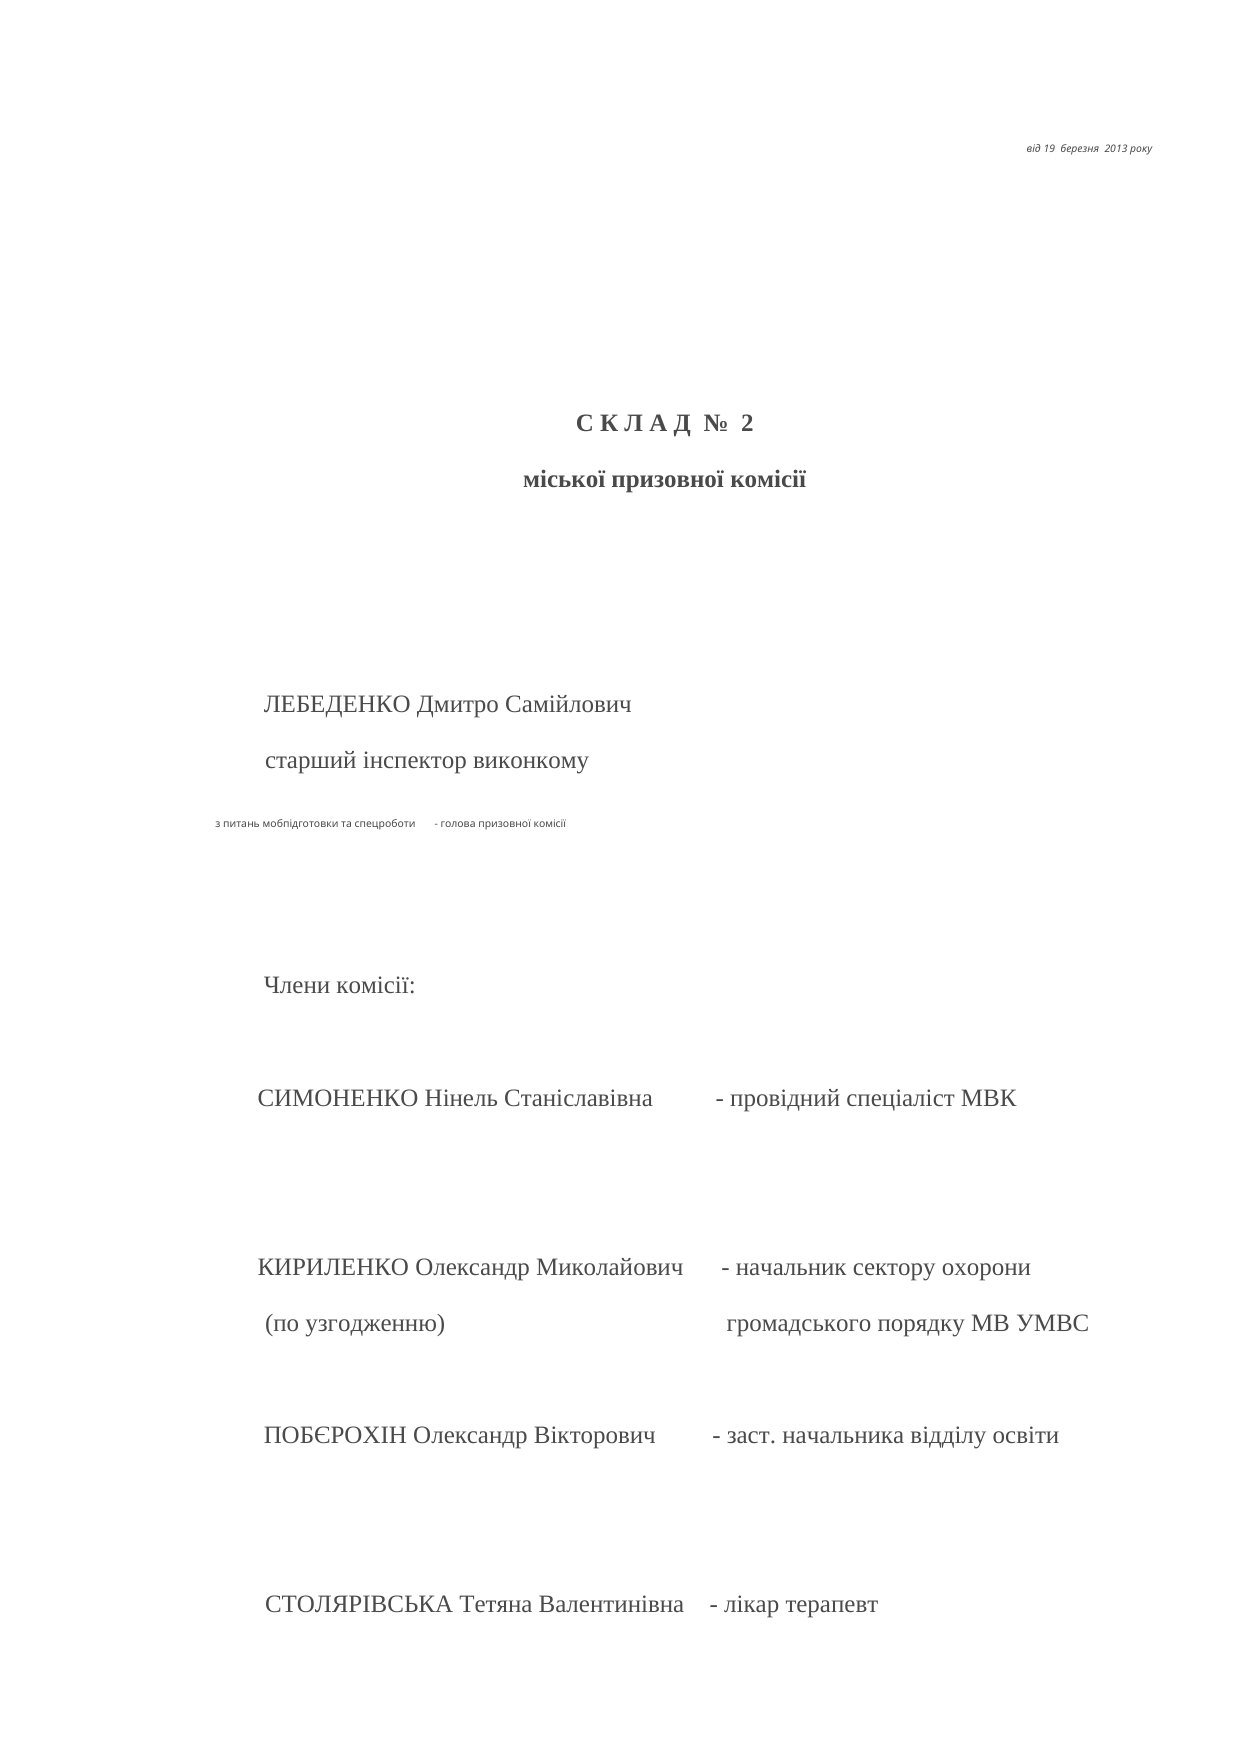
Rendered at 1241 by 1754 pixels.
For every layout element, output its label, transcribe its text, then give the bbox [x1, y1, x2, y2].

text ЛЕБЕДЕНКО Дмитро Самійлович [177, 681, 1152, 718]
text старший інспектор виконкому [177, 737, 1152, 774]
text С К Л А Д № 2 [177, 399, 1152, 437]
text (по узгодженню) громадського порядку МВ УМВС [177, 1299, 1152, 1337]
text з питань мобпідготовки та спецроботи - голова призовної комісії [177, 793, 1152, 831]
text КИРИЛЕНКО Олександр Миколайович - начальник сектору охорони [177, 1243, 1152, 1281]
text міської призовної комісії [177, 456, 1152, 493]
text Члени комісії: [251, 962, 1152, 999]
text СТОЛЯРІВСЬКА Тетяна Валентинівна - лікар терапевт [177, 1581, 1152, 1618]
text СИМОНЕНКО Нінель Станіславівна - провідний спеціаліст МВК [251, 1074, 1152, 1112]
text ПОБЄРОХІН Олександр Вікторович - заст. начальника відділу освіти [177, 1412, 1152, 1449]
text від 19 березня 2013 року [177, 118, 1152, 156]
